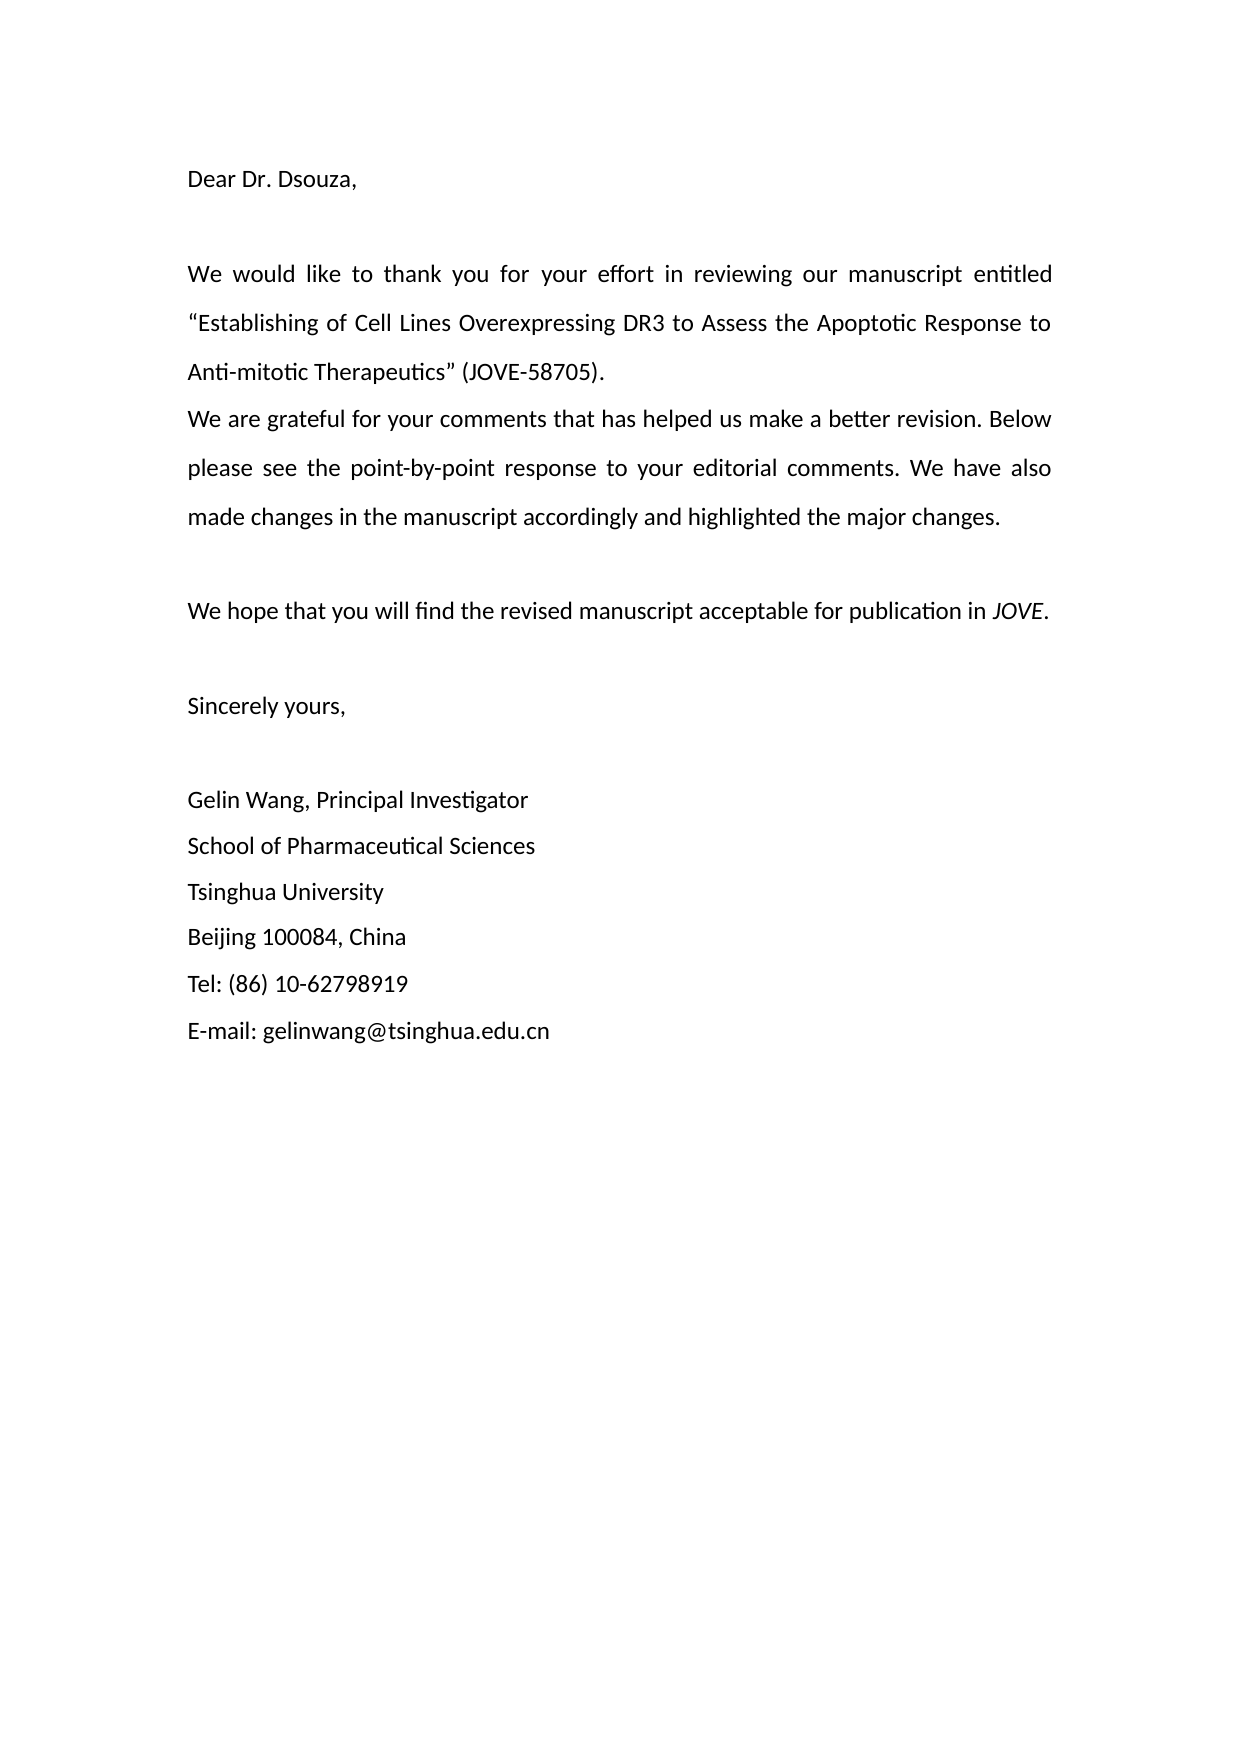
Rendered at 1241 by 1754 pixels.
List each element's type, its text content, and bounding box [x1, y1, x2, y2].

text Tel: (86) 10-62798919 [187, 967, 1053, 1000]
text We would like to thank you for your effort in reviewing our manuscript entitled “Establishing of Cell Lines Overexpressing DR3 to Assess the Apoptotic Response to Anti-mitotic Therapeutics” (JOVE-58705). [187, 257, 1053, 387]
text We hope that you will find the revised manuscript acceptable for publication in JOVE. [187, 596, 1053, 626]
text We are grateful for your comments that has helped us make a better revision. Below please see the point-by-point response to your editorial comments. We have also made changes in the manuscript accordingly and highlighted the major changes. [187, 403, 1053, 533]
text E-mail: gelinwang@tsinghua.edu.cn [187, 1015, 1053, 1046]
text Sincerely yours, [187, 689, 1053, 721]
text Dear Dr. Dsouza, [187, 162, 1053, 194]
text School of Pharmaceutical Sciences [187, 830, 1053, 861]
text Gelin Wang, Principal Investigator [187, 784, 1053, 815]
text Tsinghua University [187, 876, 1053, 906]
text Beijing 100084, China [187, 922, 1053, 952]
